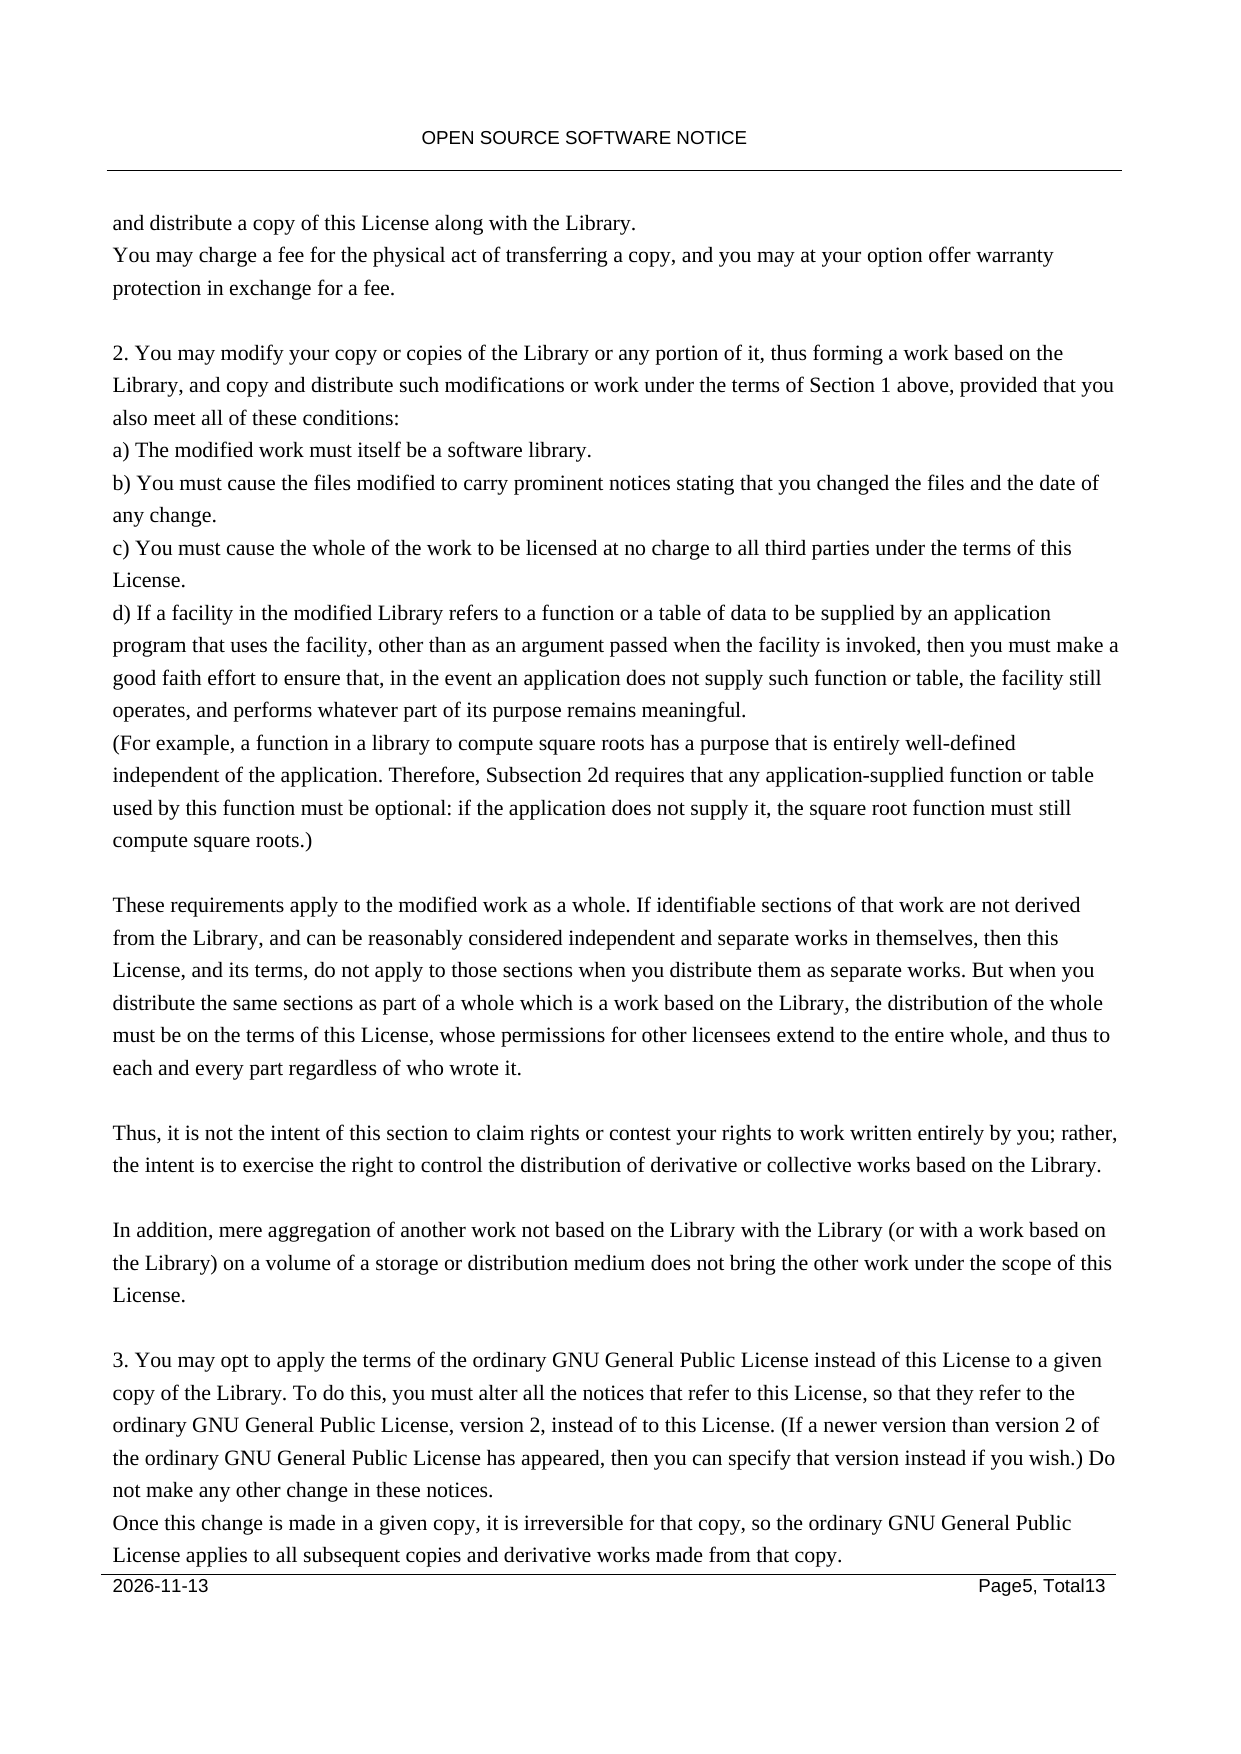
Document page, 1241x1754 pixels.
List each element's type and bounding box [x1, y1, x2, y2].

text [112, 206, 1128, 1571]
